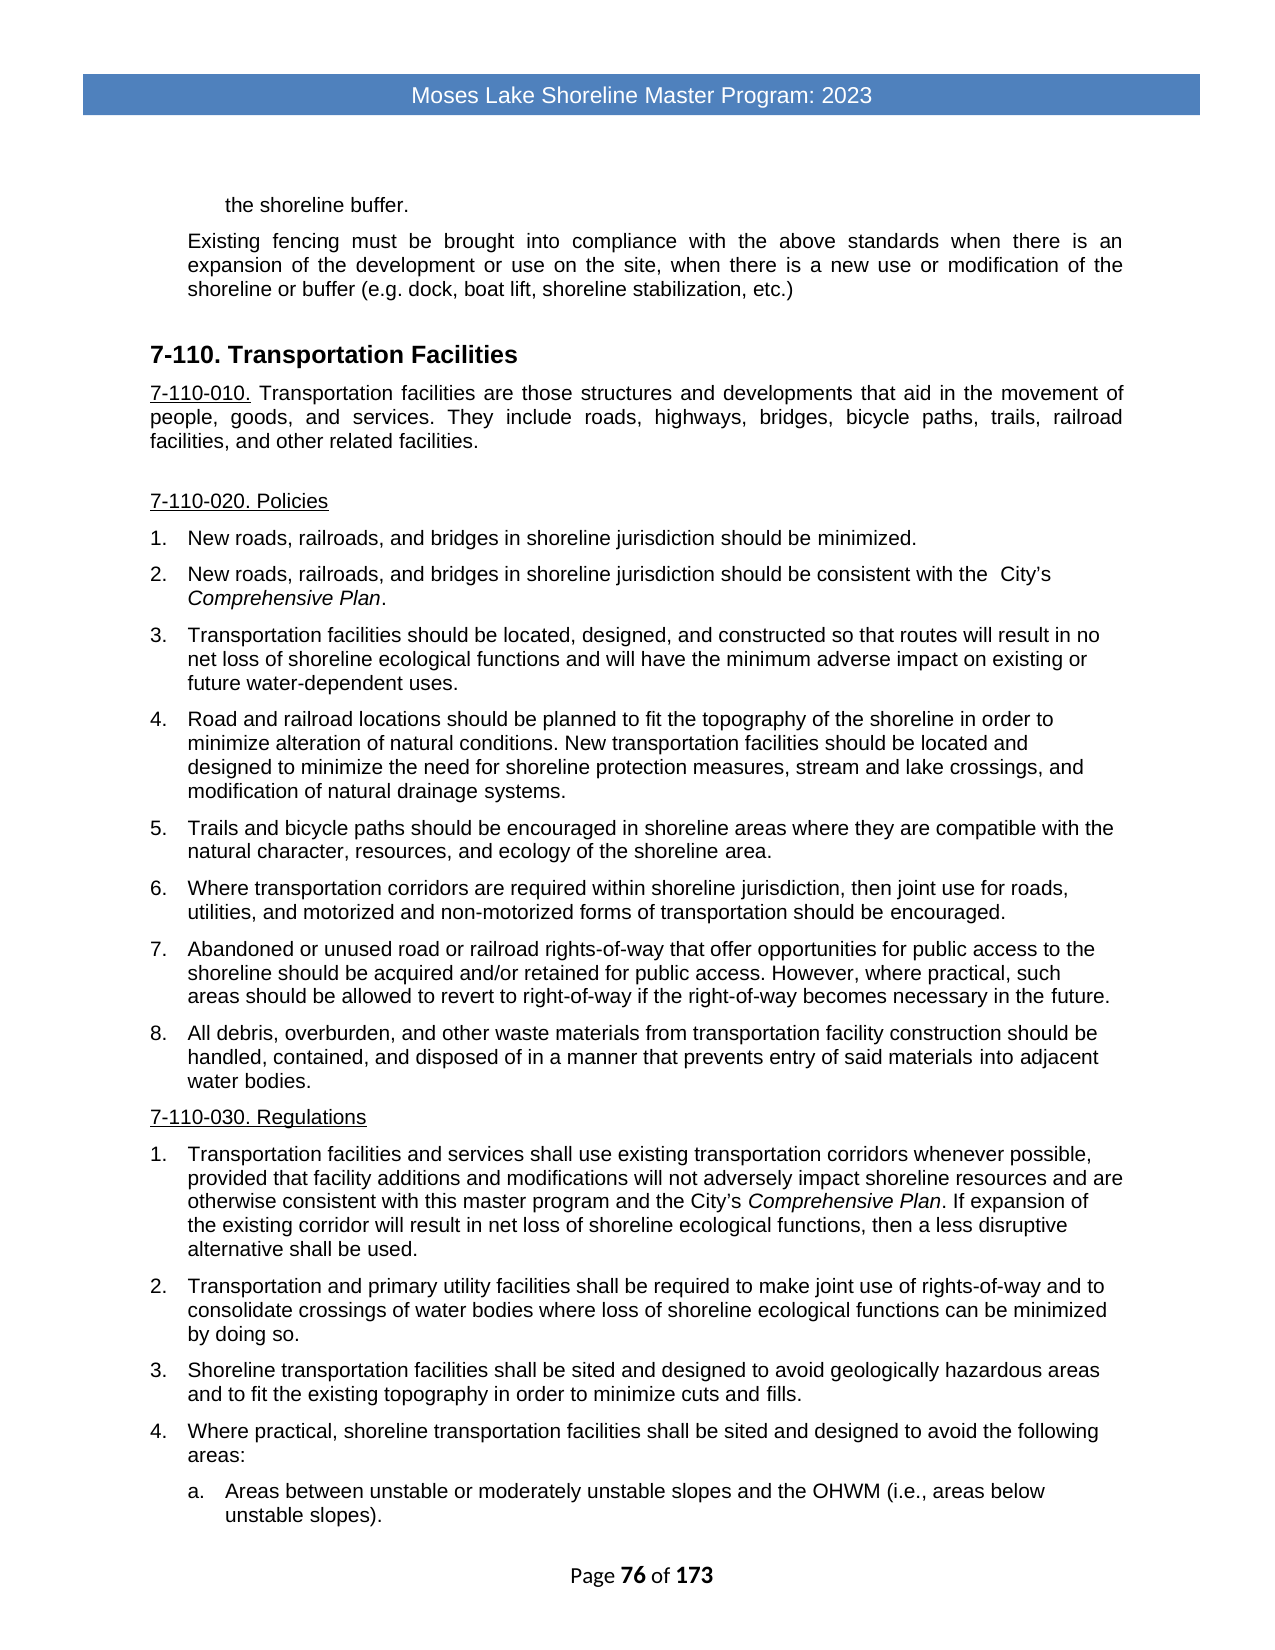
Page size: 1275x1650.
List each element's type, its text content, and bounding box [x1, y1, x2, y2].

list Trails and bicycle paths should be encouraged in shoreline areas where they are compatible with the natural character, resources, and ecology of the shoreline area. [150, 815, 1125, 863]
list All debris, overburden, and other waste materials from transportation facility construction should be handled, contained, and disposed of in a manner that prevents entry of said materials into adjacent water bodies. [150, 1021, 1125, 1092]
list Where practical, shoreline transportation facilities shall be sited and designed to avoid the following areas: [150, 1419, 1124, 1467]
list Abandoned or unused road or railroad rights-of-way that offer opportunities for public access to the shoreline should be acquired and/or retained for public access. However, where practical, such areas should be allowed to revert to right-of-way if the right-of-way becomes necessary in the future. [150, 936, 1124, 1008]
list New roads, railroads, and bridges in shoreline jurisdiction should be minimized. [150, 526, 1200, 550]
list Shoreline transportation facilities shall be sited and designed to avoid geologically hazardous areas and to fit the existing topography in order to minimize cuts and fills. [150, 1358, 1124, 1406]
list Transportation facilities should be located, designed, and constructed so that routes will result in no net loss of shoreline ecological functions and will have the minimum adverse impact on existing or future water-dependent uses. [150, 622, 1125, 694]
list Areas between unstable or moderately unstable slopes and the OHWM (i.e., areas below unstable slopes). [187, 1479, 1124, 1527]
text 7-110-010. Transportation facilities are those structures and developments that aid in the movement of people, goods, and services. They include roads, highways, bridges, bicycle paths, trails, railroad facilities, and other related facilities. [150, 381, 1124, 453]
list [187, 192, 1125, 216]
text Comprehensive Plan. [187, 586, 1200, 610]
text 7-110-030. Regulations [150, 1105, 1200, 1129]
list New roads, railroads, and bridges in shoreline jurisdiction should be consistent with the City’s [150, 562, 1200, 586]
subtitle 7-110. Transportation Facilities [150, 340, 1200, 369]
text 7-110-020. Policies [150, 489, 1200, 513]
text Existing fencing must be brought into compliance with the above standards when there is an expansion of the development or use on the site, when there is a new use or modification of the shoreline or buffer (e.g. dock, boat lift, shoreline stabilization, etc.) [187, 229, 1124, 301]
list Transportation and primary utility facilities shall be required to make joint use of rights-of-way and to consolidate crossings of water bodies where loss of shoreline ecological functions can be minimized by doing so. [150, 1274, 1125, 1346]
list Where transportation corridors are required within shoreline jurisdiction, then joint use for roads, utilities, and motorized and non-motorized forms of transportation should be encouraged. [150, 876, 1124, 924]
list Transportation facilities and services shall use existing transportation corridors whenever possible, provided that facility additions and modifications will not adversely impact shoreline resources and are otherwise consistent with this master program and the City’s Comprehensive Plan. If expansion of the existing corridor will result in net loss of shoreline ecological functions, then a less disruptive alternative shall be used. [150, 1141, 1125, 1261]
list Road and railroad locations should be planned to fit the topography of the shoreline in order to minimize alteration of natural conditions. New transportation facilities should be located and designed to minimize the need for shoreline protection measures, stream and lake crossings, and modification of natural drainage systems. [150, 707, 1125, 803]
